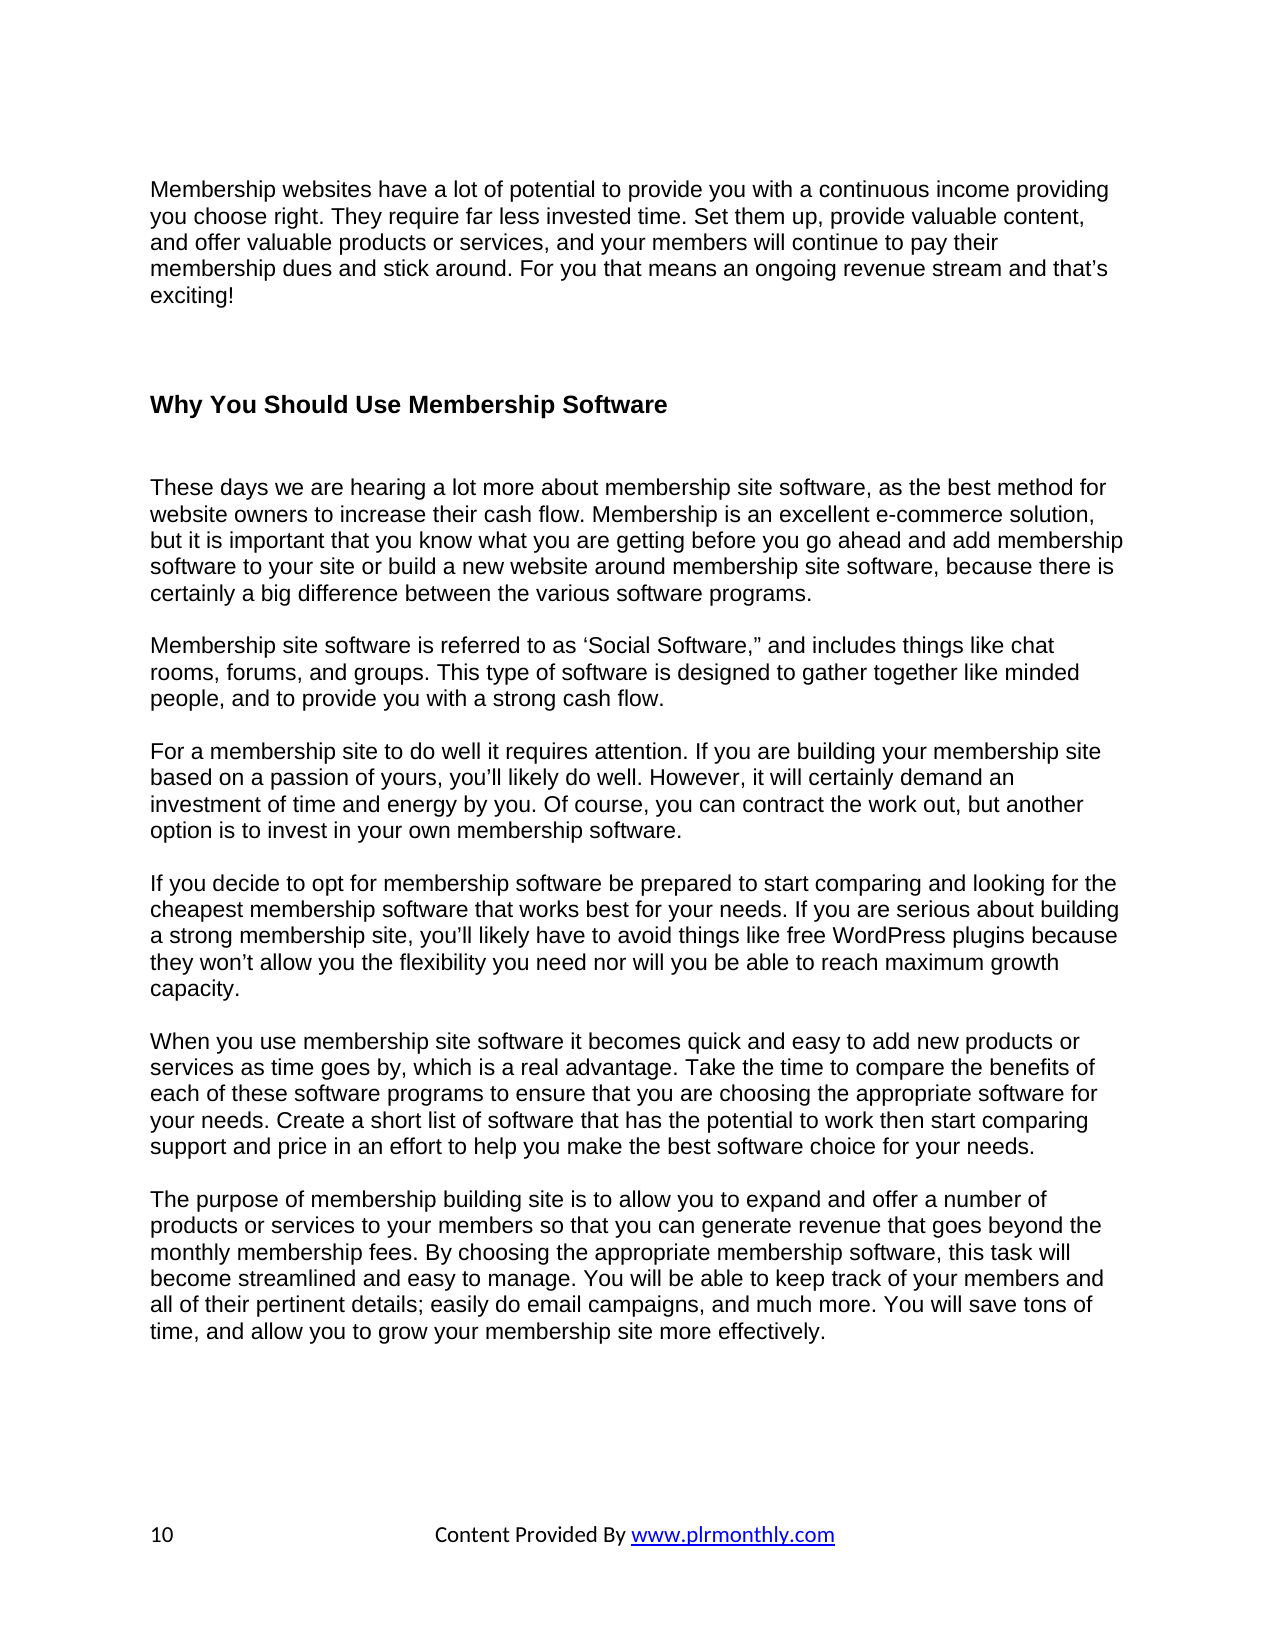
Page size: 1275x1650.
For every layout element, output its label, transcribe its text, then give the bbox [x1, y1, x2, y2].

text Membership site software is referred to as ‘Social Software,” and includes things like chat rooms, forums, and groups. This type of software is designed to gather together like minded people, and to provide you with a strong cash flow. [150, 632, 1125, 711]
text For a membership site to do well it requires attention. If you are building your membership site based on a passion of yours, you’ll likely do well. However, it will certainly demand an investment of time and energy by you. Of course, you can contract the work out, but another option is to invest in your own membership software. [150, 738, 1125, 843]
subtitle Why You Should Use Membership Software [150, 390, 1125, 419]
text The purpose of membership building site is to allow you to expand and offer a number of products or services to your members so that you can generate revenue that goes beyond the monthly membership fees. By choosing the appropriate membership software, this task will become streamlined and easy to manage. You will be able to keep track of your members and all of their pertinent details; easily do email campaigns, and much more. You will save tons of time, and allow you to grow your membership site more effectively. [150, 1186, 1125, 1344]
text If you decide to opt for membership software be prepared to start comparing and looking for the cheapest membership software that works best for your needs. If you are serious about building a strong membership site, you’ll likely have to avoid things like free WordPress plugins because they won’t allow you the flexibility you need nor will you be able to reach maximum growth capacity. [150, 869, 1125, 1001]
text These days we are hearing a lot more about membership site software, as the best method for website owners to increase their cash flow. Membership is an excellent e-commerce solution, but it is important that you know what you are getting before you go ahead and add membership software to your site or build a new website around membership site software, because there is certainly a big difference between the various software programs. [150, 474, 1125, 606]
text When you use membership site software it becomes quick and easy to add new products or services as time goes by, which is a real advantage. Take the time to compare the benefits of each of these software programs to ensure that you are choosing the appropriate software for your needs. Create a short list of software that has the potential to work then start comparing support and price in an effort to help you make the best software choice for your needs. [150, 1028, 1125, 1159]
text Membership websites have a lot of potential to provide you with a continuous income providing you choose right. They require far less invested time. Set them up, provide valuable content, and offer valuable products or services, and your members will continue to pay their membership dues and stick around. For you that means an ongoing revenue stream and that’s exciting! [150, 176, 1125, 308]
